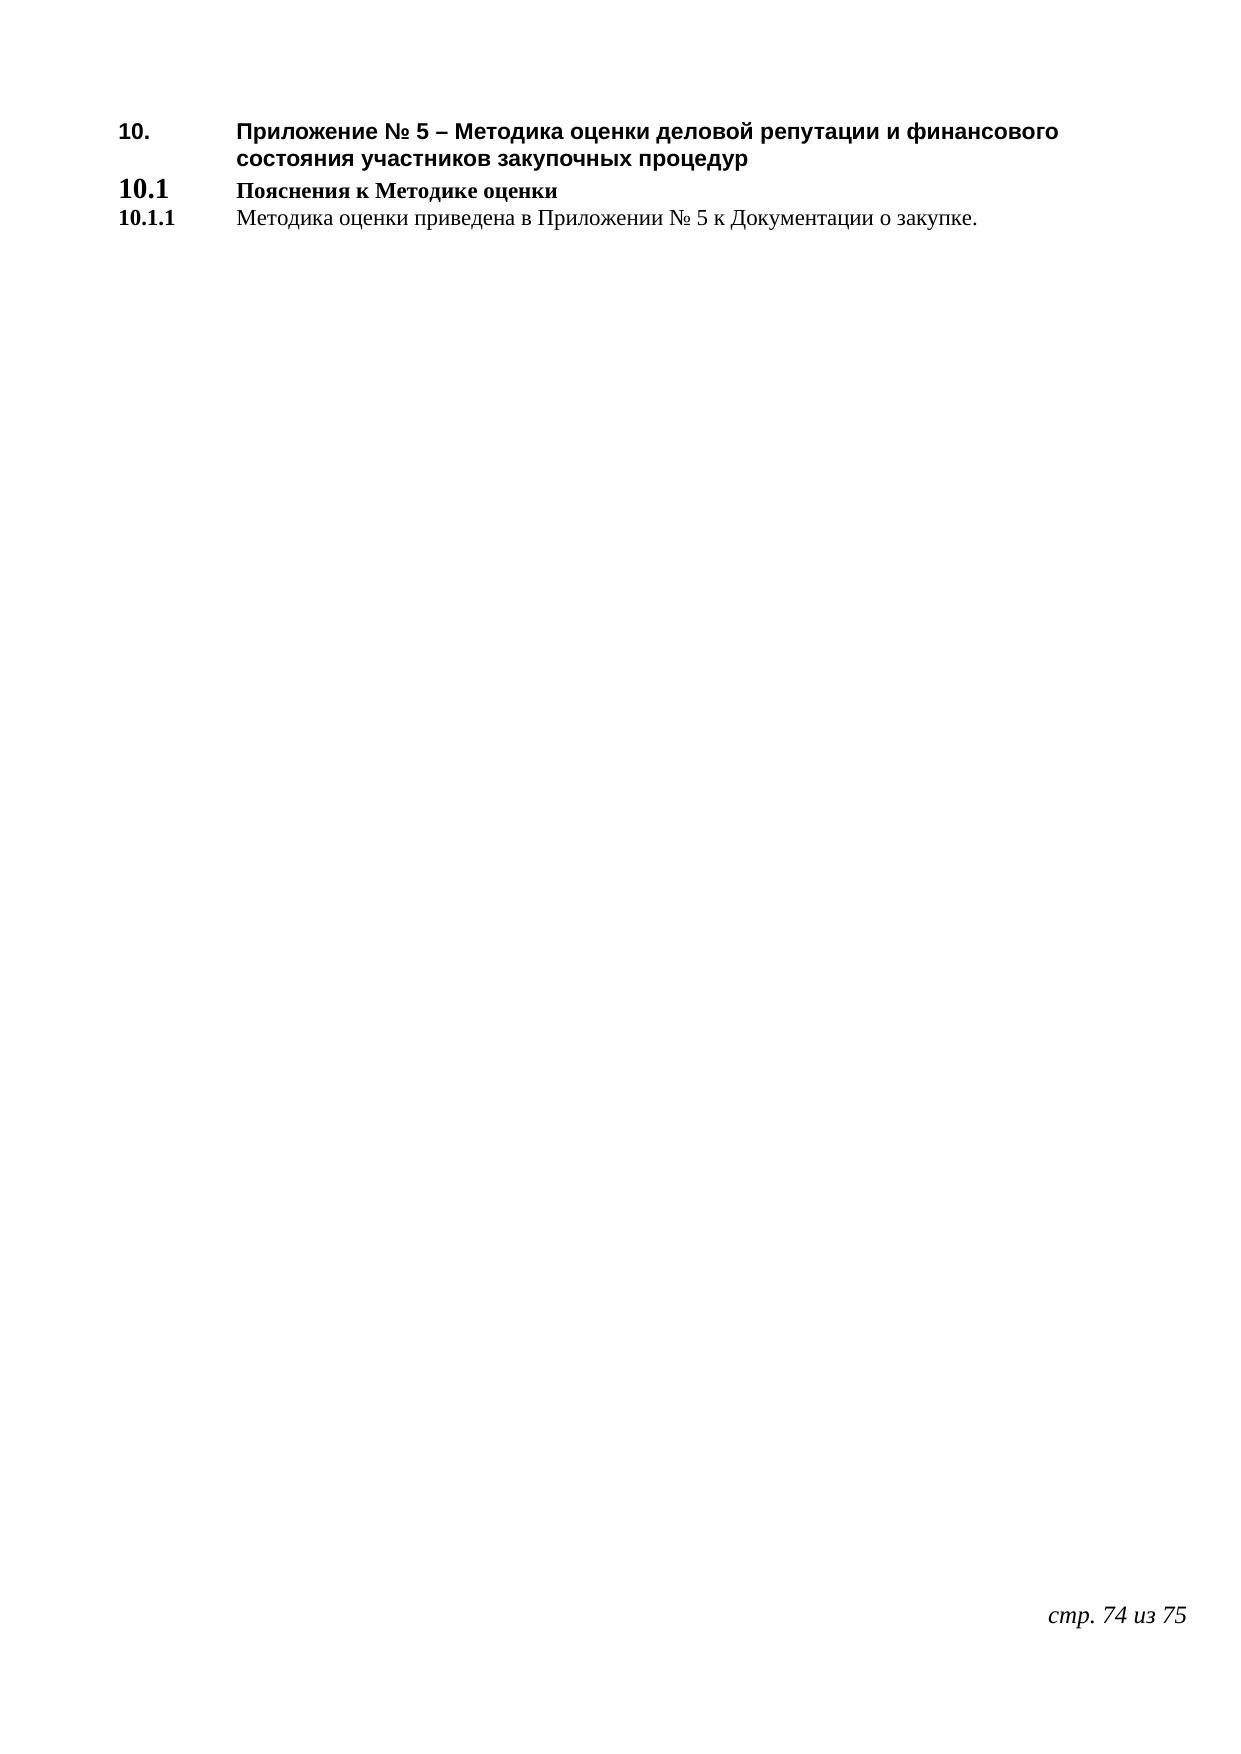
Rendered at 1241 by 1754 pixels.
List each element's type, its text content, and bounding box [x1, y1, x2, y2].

subtitle Пояснения к Методике оценки [118, 171, 1181, 204]
list Методика оценки приведена в Приложении № 5 к Документации о закупке. [118, 204, 1181, 231]
subtitle Приложение № 5 – Методика оценки деловой репутации и финансового состояния участников закупочных процедур [118, 118, 1181, 171]
